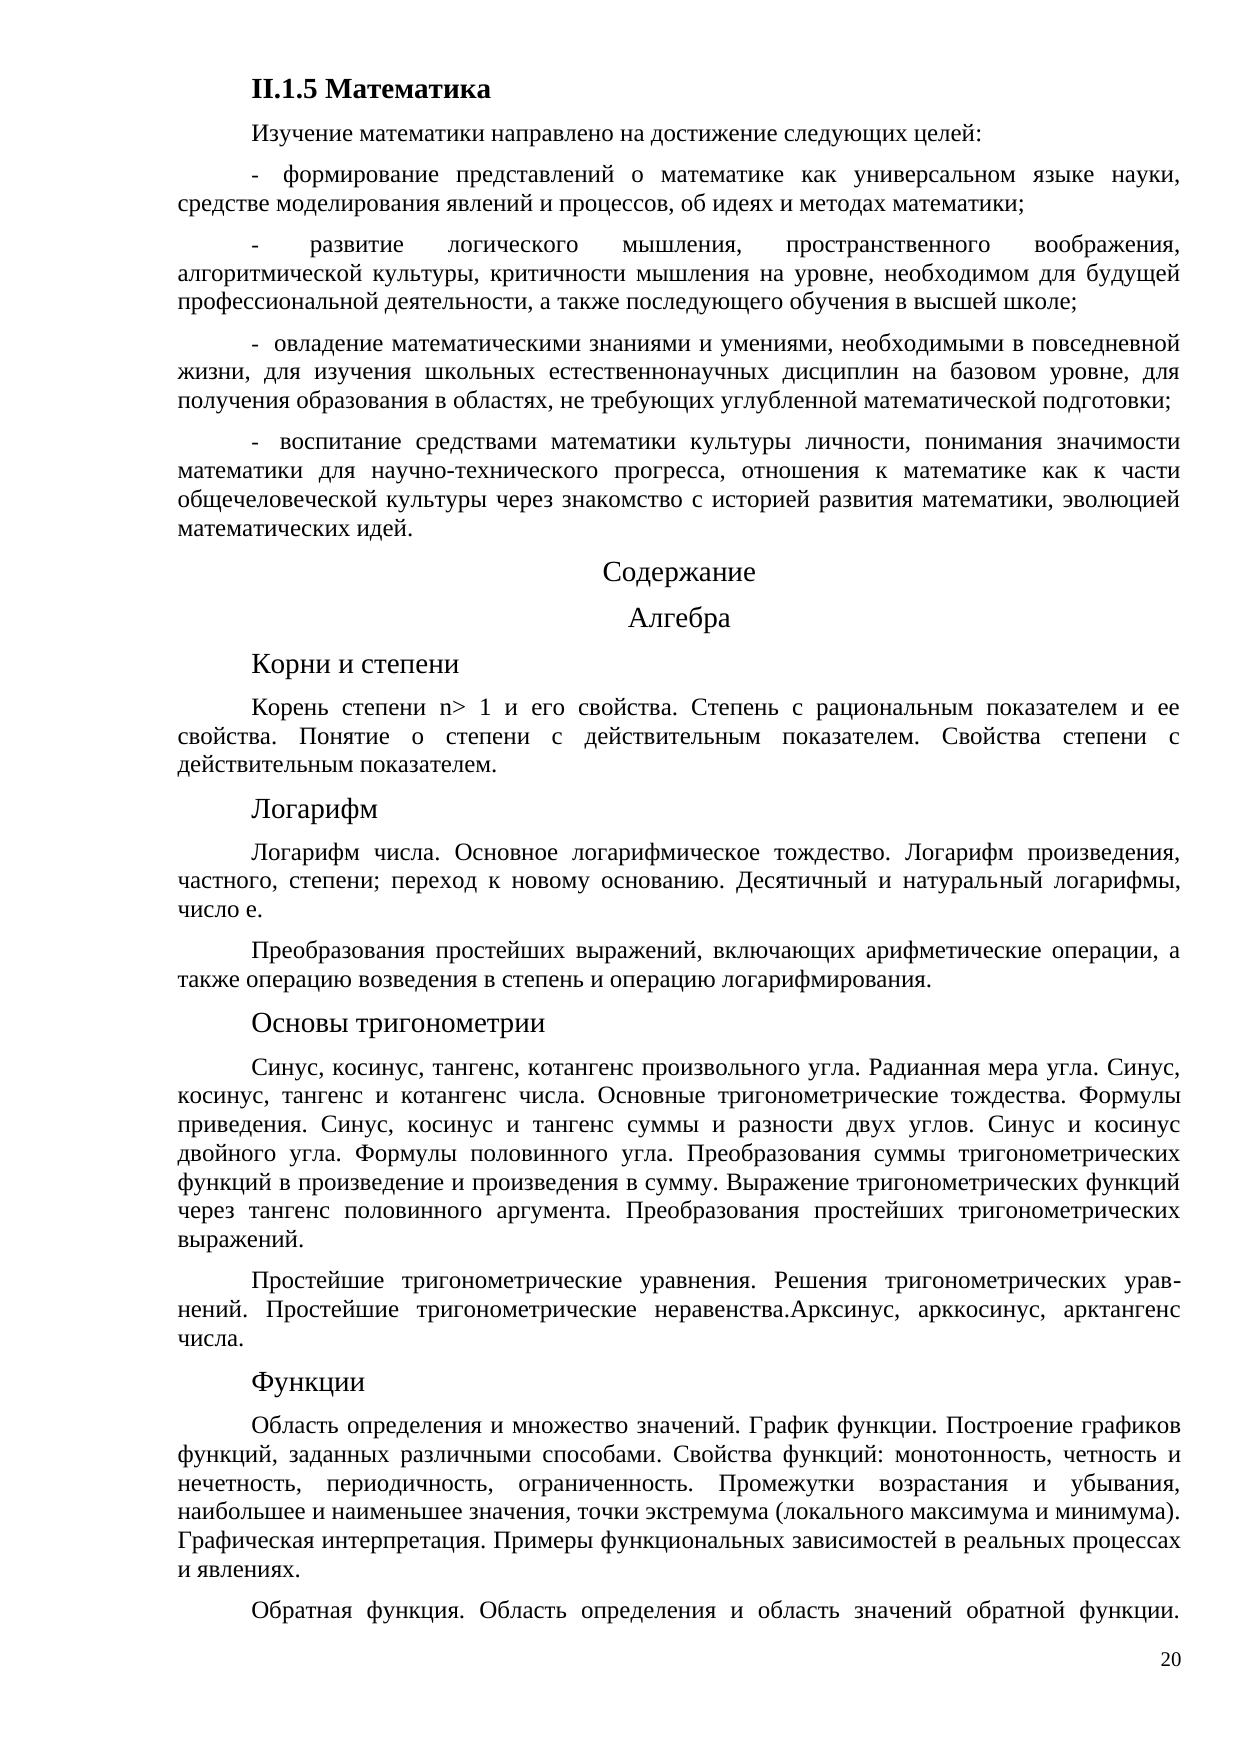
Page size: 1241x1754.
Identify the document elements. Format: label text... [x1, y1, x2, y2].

text Основы тригонометрии [177, 1006, 1181, 1039]
list формирование представлений о математике как универсальном языке науки, средстве моделирования явлений и процессов, об идеях и методах математики; [177, 159, 1181, 216]
text Алгебра [177, 600, 1181, 633]
text Корень степени n> 1 и его свойства. Степень с рациональным показателем и ее свойства. Понятие о степени с действительным показателем. Свойства степени с действительным показателем. [177, 692, 1181, 778]
text Область определения и множество значений. График функции. Построение графиков функций, заданных различными способами. Свойства функций: монотонность, четность и нечетность, периодичность, ограниченность. Промежутки возрастания и убывания, наибольшее и наименьшее значения, точки экстремума (локального максимума и минимума). Графическая интерпретация. Примеры функциональных зависимостей в реальных процессах и явлениях. [177, 1410, 1181, 1583]
text Содержание [177, 554, 1181, 587]
text Функции [177, 1364, 1181, 1398]
text Корни и степени [177, 646, 1181, 679]
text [177, 1595, 1181, 1624]
list овладение математическими знаниями и умениями, необходимыми в повседневной жизни, для изучения школьных естественнонаучных дисциплин на базовом уровне, для получения образования в областях, не требующих углубленной математической подготовки; [177, 328, 1181, 414]
text Логарифм числа. Основное логарифмическое тождество. Логарифм произведения, частного, степени; переход к новому основанию. Десятичный и натуральный логарифмы, число е. [177, 837, 1181, 923]
list Математика [251, 72, 1181, 105]
list развитие логического мышления, пространственного воображения, алгоритмической культуры, критичности мышления на уровне, необходимом для будущей профессиональной деятельности, а также последующего обучения в высшей школе; [177, 229, 1181, 315]
text Логарифм [177, 791, 1181, 824]
text Изучение математики направлено на достижение следующих целей: [177, 118, 1181, 146]
text Преобразования простейших выражений, включающих арифметические операции, а также операцию возведения в степень и операцию логарифмирования. [177, 936, 1181, 993]
text Синус, косинус, тангенс, котангенс произвольного угла. Радианная мера угла. Синус, косинус, тангенс и котангенс числа. Основные тригонометрические тождества. Формулы приведения. Синус, косинус и тангенс суммы и разности двух углов. Синус и косинус двойного угла. Формулы половинного угла. Преобразования суммы тригонометрических функций в произведение и произведения в сумму. Выражение тригонометрических функций через тангенс половинного аргумента. Преобразования простейших тригонометрических выражений. [177, 1052, 1181, 1253]
text Простейшие тригонометрические уравнения. Решения тригонометрических уравнений. Простейшие тригонометрические неравенства.Арксинус, арккосинус, арктангенс числа. [177, 1265, 1181, 1352]
list воспитание средствами математики культуры личности, понимания значимости математики для научно-технического прогресса, отношения к математике как к части общечеловеческой культуры через знакомство с историей развития математики, эволюцией математических идей. [177, 426, 1181, 541]
